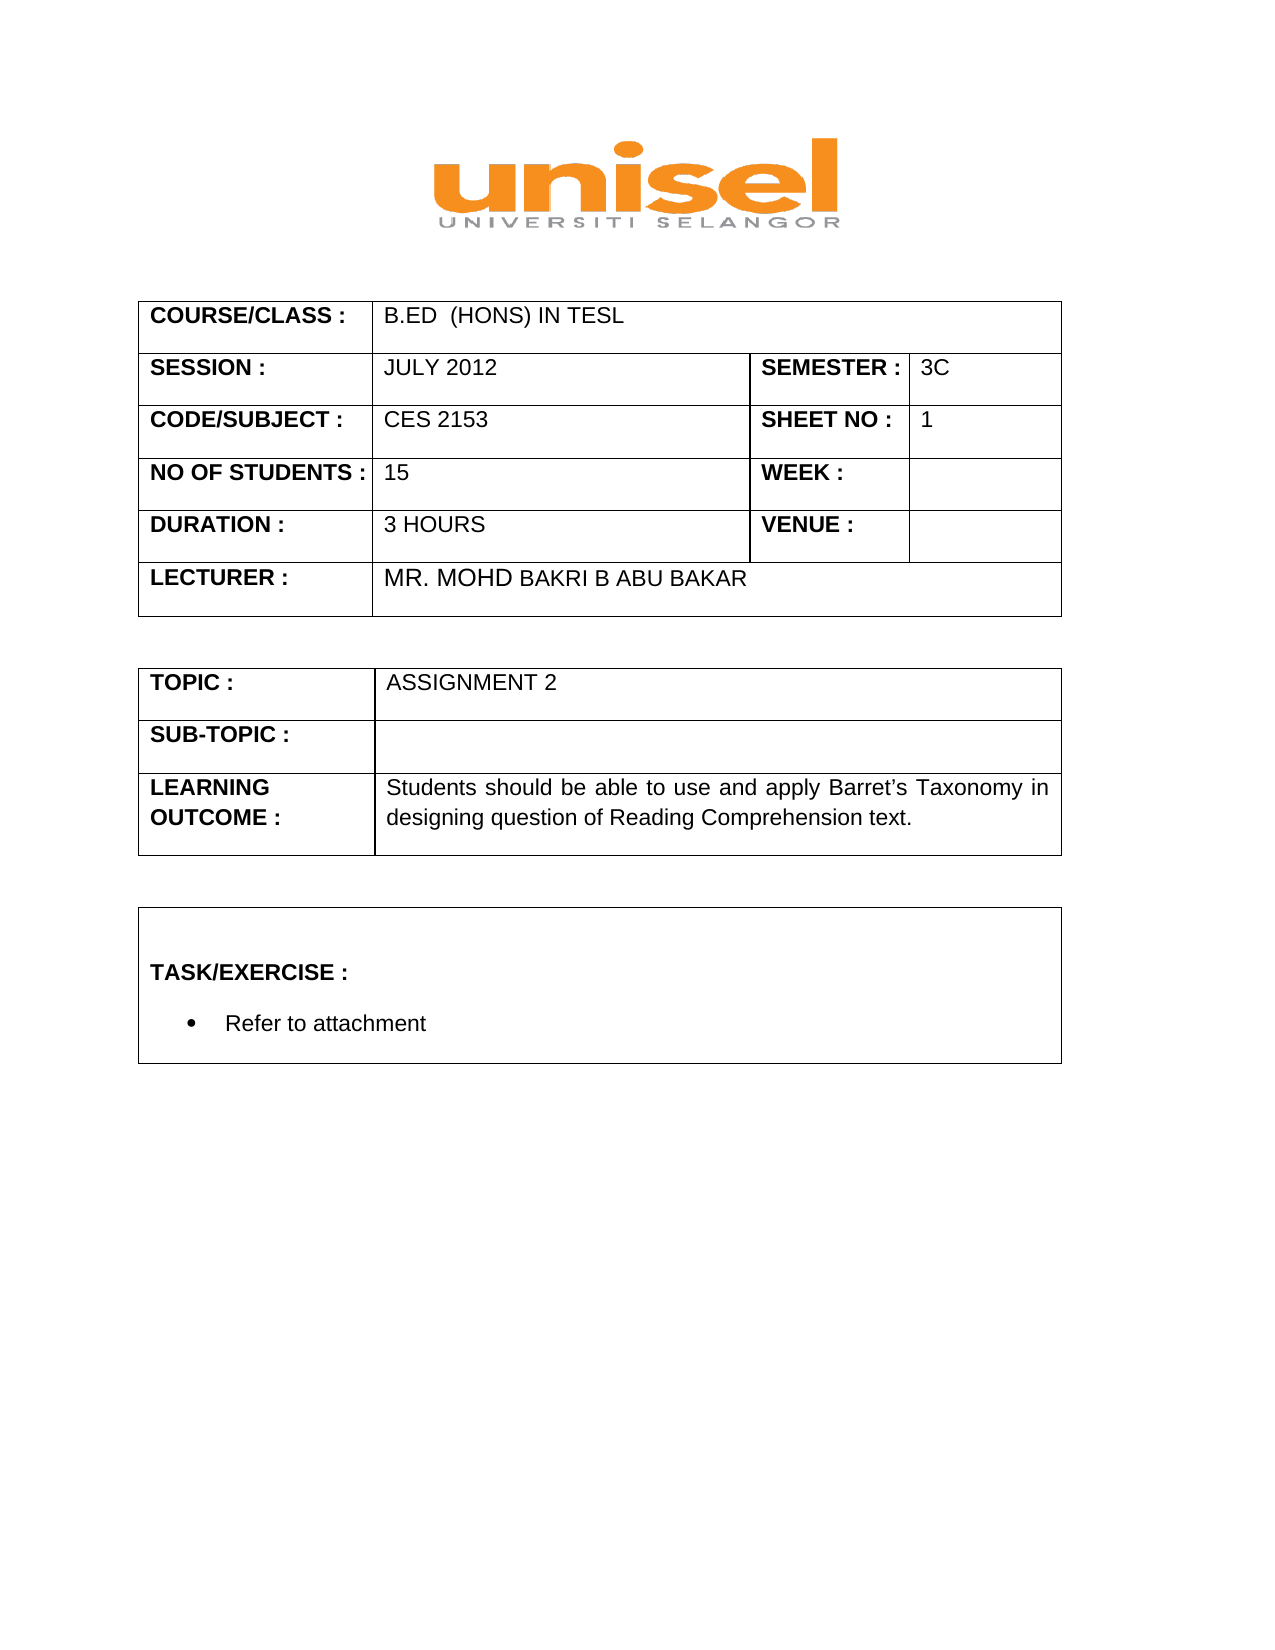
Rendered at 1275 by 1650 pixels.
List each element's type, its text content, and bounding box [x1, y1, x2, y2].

table_cell DURATION : [139, 511, 372, 562]
table_cell LECTURER : [139, 563, 372, 616]
table_header B.ED (HONS) IN TESL [373, 302, 1061, 353]
table_cell NO OF STUDENTS : [139, 459, 372, 509]
table_cell 3C [910, 354, 1061, 405]
table_cell 3 HOURS [373, 511, 749, 562]
table_cell 1 [910, 406, 1061, 457]
table_cell [910, 511, 1061, 562]
table_cell 15 [373, 459, 749, 509]
table_cell [910, 459, 1061, 509]
table_cell SEMESTER : [751, 354, 909, 405]
table_header ASSIGNMENT 2 [376, 669, 1061, 720]
table_cell WEEK : [751, 459, 909, 509]
table_cell LEARNING OUTCOME : [139, 774, 374, 855]
table_cell MR. MOHD BAKRI B ABU BAKAR [373, 563, 1061, 616]
table_header TASK/EXERCISE : Refer to attachment [139, 908, 1061, 1063]
table_cell CODE/SUBJECT : [139, 406, 372, 457]
picture [414, 131, 861, 235]
table_cell CES 2153 [373, 406, 749, 457]
table_header COURSE/CLASS : [139, 302, 372, 353]
table_cell SHEET NO : [751, 406, 909, 457]
table_cell JULY 2012 [373, 354, 749, 405]
table_cell SESSION : [139, 354, 372, 405]
table_cell SUB-TOPIC : [139, 721, 374, 772]
table_cell [376, 721, 1061, 772]
table_header TOPIC : [139, 669, 374, 720]
table_cell Students should be able to use and apply Barret’s Taxonomy in designing question of Reading Comprehension text. [376, 774, 1061, 855]
table_cell VENUE : [751, 511, 909, 562]
